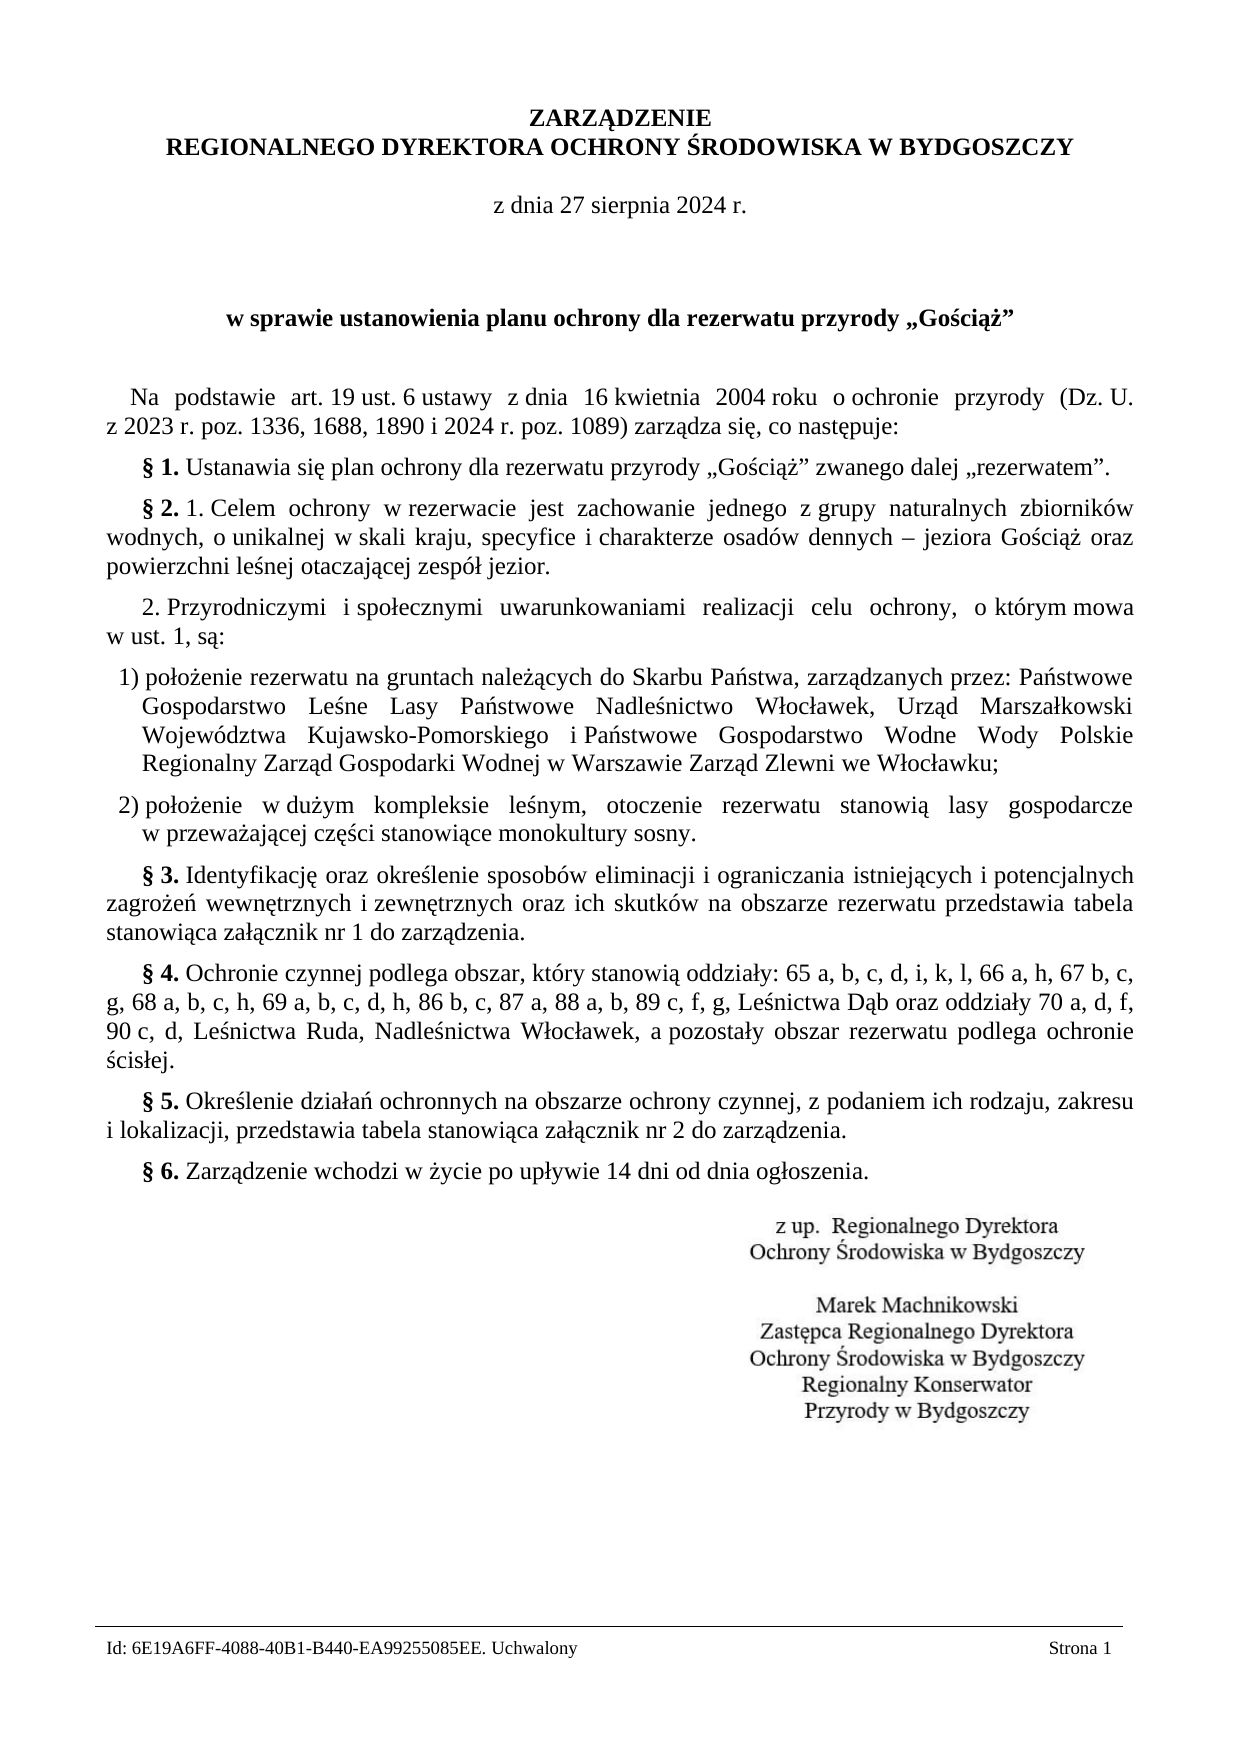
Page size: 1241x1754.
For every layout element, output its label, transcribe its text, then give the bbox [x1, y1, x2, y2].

text w sprawie ustanowienia planu ochrony dla rezerwatu przyrody „Gościąż” [106, 303, 1134, 332]
text § 3. Identyfikację oraz określenie sposobów eliminacji i ograniczania istniejących i potencjalnych zagrożeń wewnętrznych i zewnętrznych oraz ich skutków na obszarze rezerwatu przedstawia tabela stanowiąca załącznik nr 1 do zarządzenia. [106, 860, 1134, 946]
text § 6. Zarządzenie wchodzi w życie po upływie 14 dni od dnia ogłoszenia. [106, 1156, 1134, 1185]
picture [724, 1197, 1116, 1445]
text § 2. 1. Celem ochrony w rezerwacie jest zachowanie jednego z grupy naturalnych zbiorników wodnych, o unikalnej w skali kraju, specyfice i charakterze osadów dennych – jeziora Gościąż oraz powierzchni leśnej otaczającej zespół jezior. [106, 493, 1134, 580]
text § 5. Określenie działań ochronnych na obszarze ochrony czynnej, z podaniem ich rodzaju, zakresu i lokalizacji, przedstawia tabela stanowiąca załącznik nr 2 do zarządzenia. [106, 1086, 1134, 1143]
text 1) położenie rezerwatu na gruntach należących do Skarbu Państwa, zarządzanych przez: Państwowe Gospodarstwo Leśne Lasy Państwowe Nadleśnictwo Włocławek, Urząd Marszałkowski Województwa Kujawsko-Pomorskiego i Państwowe Gospodarstwo Wodne Wody Polskie Regionalny Zarząd Gospodarki Wodnej w Warszawie Zarząd Zlewni we Włocławku; [118, 662, 1134, 777]
text § 4. Ochronie czynnej podlega obszar, który stanowią oddziały: 65 a, b, c, d, i, k, l, 66 a, h, 67 b, c, g, 68 a, b, c, h, 69 a, b, c, d, h, 86 b, c, 87 a, 88 a, b, 89 c, f, g, Leśnictwa Dąb oraz oddziały 70 a, d, f, 90 c, d, Leśnictwa Ruda, Nadleśnictwa Włocławek, a pozostały obszar rezerwatu podlega ochronie ścisłej. [106, 958, 1134, 1073]
text z dnia 27 sierpnia 2024 r. [106, 190, 1134, 219]
text § 1. Ustanawia się plan ochrony dla rezerwatu przyrody „Gościąż” zwanego dalej „rezerwatem”. [106, 452, 1134, 481]
text Zarządzenie Regionalnego Dyrektora Ochrony Środowiska w Bydgoszczy [106, 103, 1134, 161]
text 2) położenie w dużym kompleksie leśnym, otoczenie rezerwatu stanowią lasy gospodarcze w przeważającej części stanowiące monokultury sosny. [118, 790, 1134, 847]
text 2. Przyrodniczymi i społecznymi uwarunkowaniami realizacji celu ochrony, o którym mowa w ust. 1, są: [106, 592, 1134, 650]
text Na podstawie art. 19 ust. 6 ustawy z dnia 16 kwietnia 2004 roku o ochronie przyrody (Dz. U. z 2023 r. poz. 1336, 1688, 1890 i 2024 r. poz. 1089) zarządza się, co następuje: [106, 382, 1134, 440]
